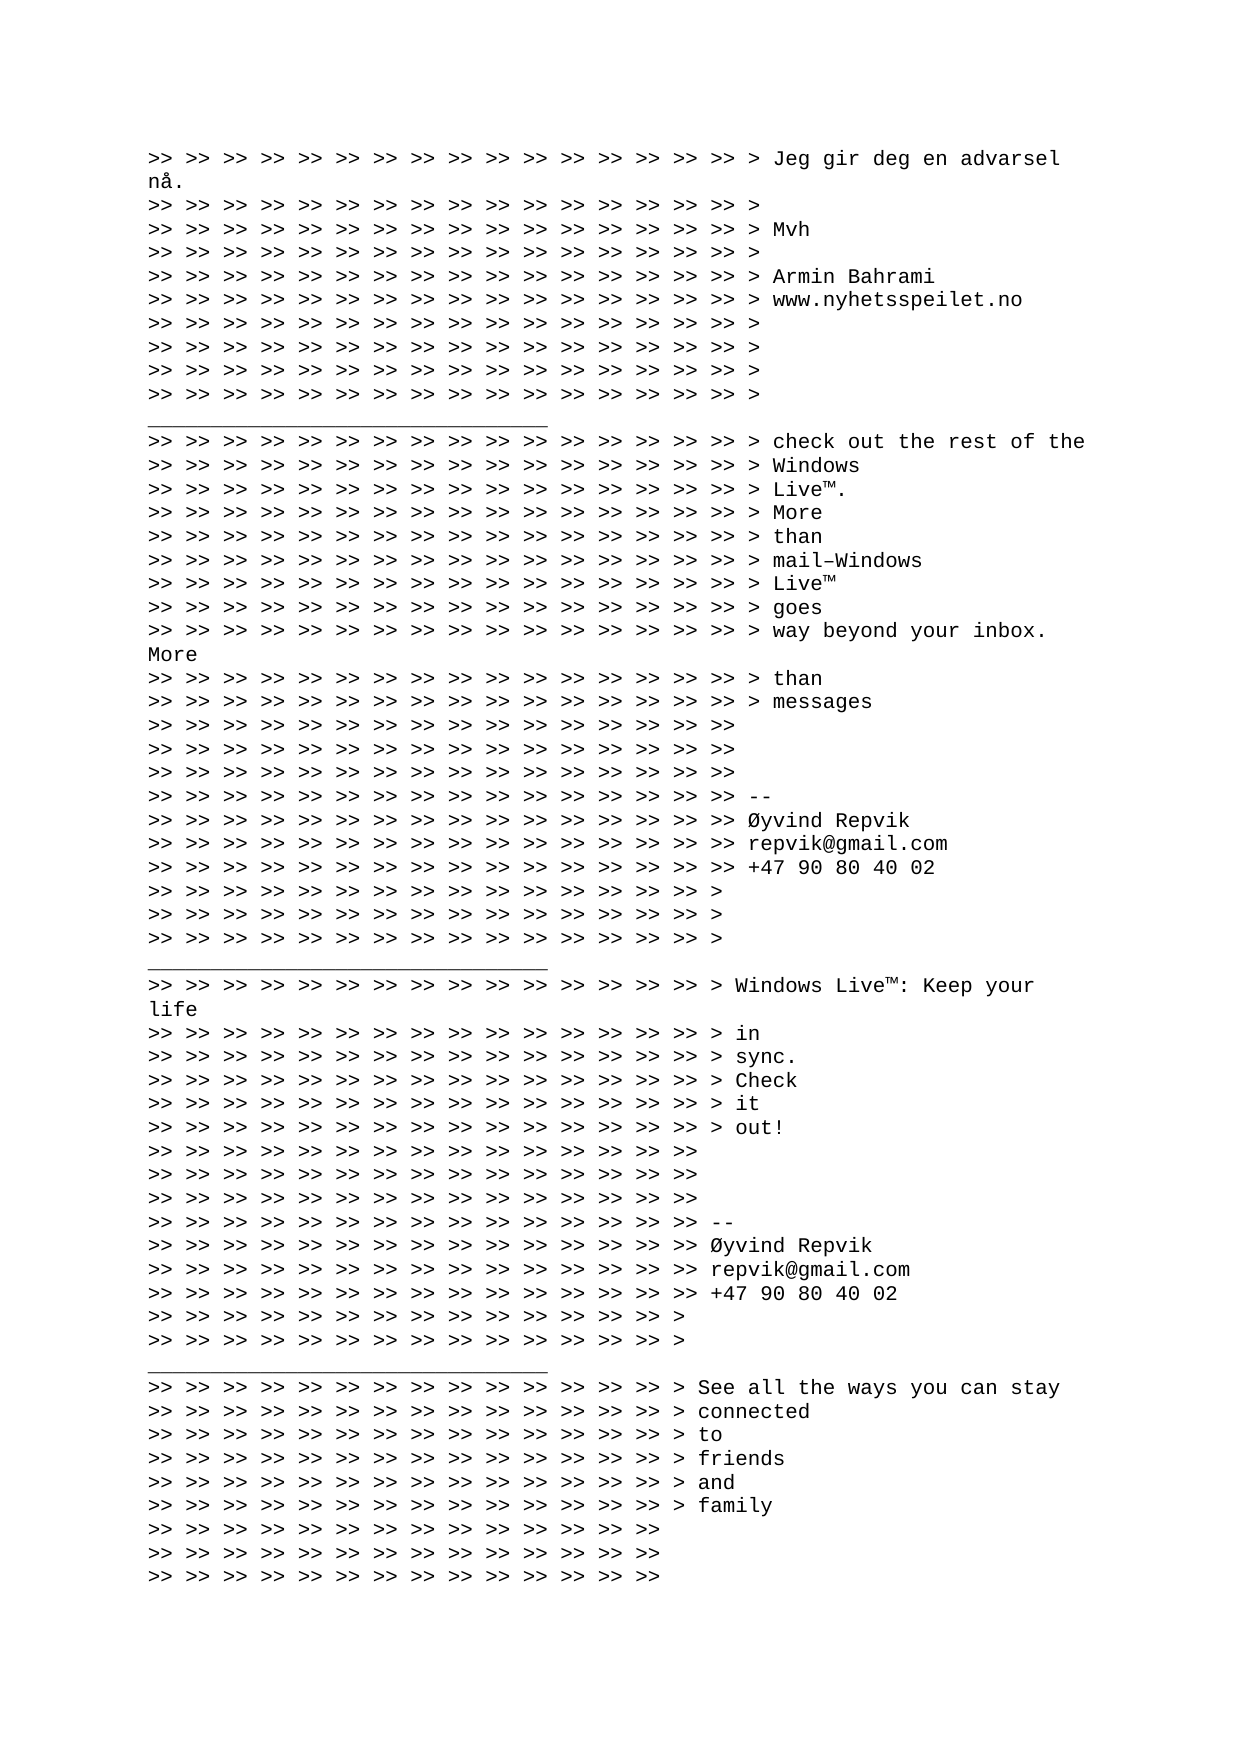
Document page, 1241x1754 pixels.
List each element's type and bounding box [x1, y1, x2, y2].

text [148, 148, 1093, 1590]
